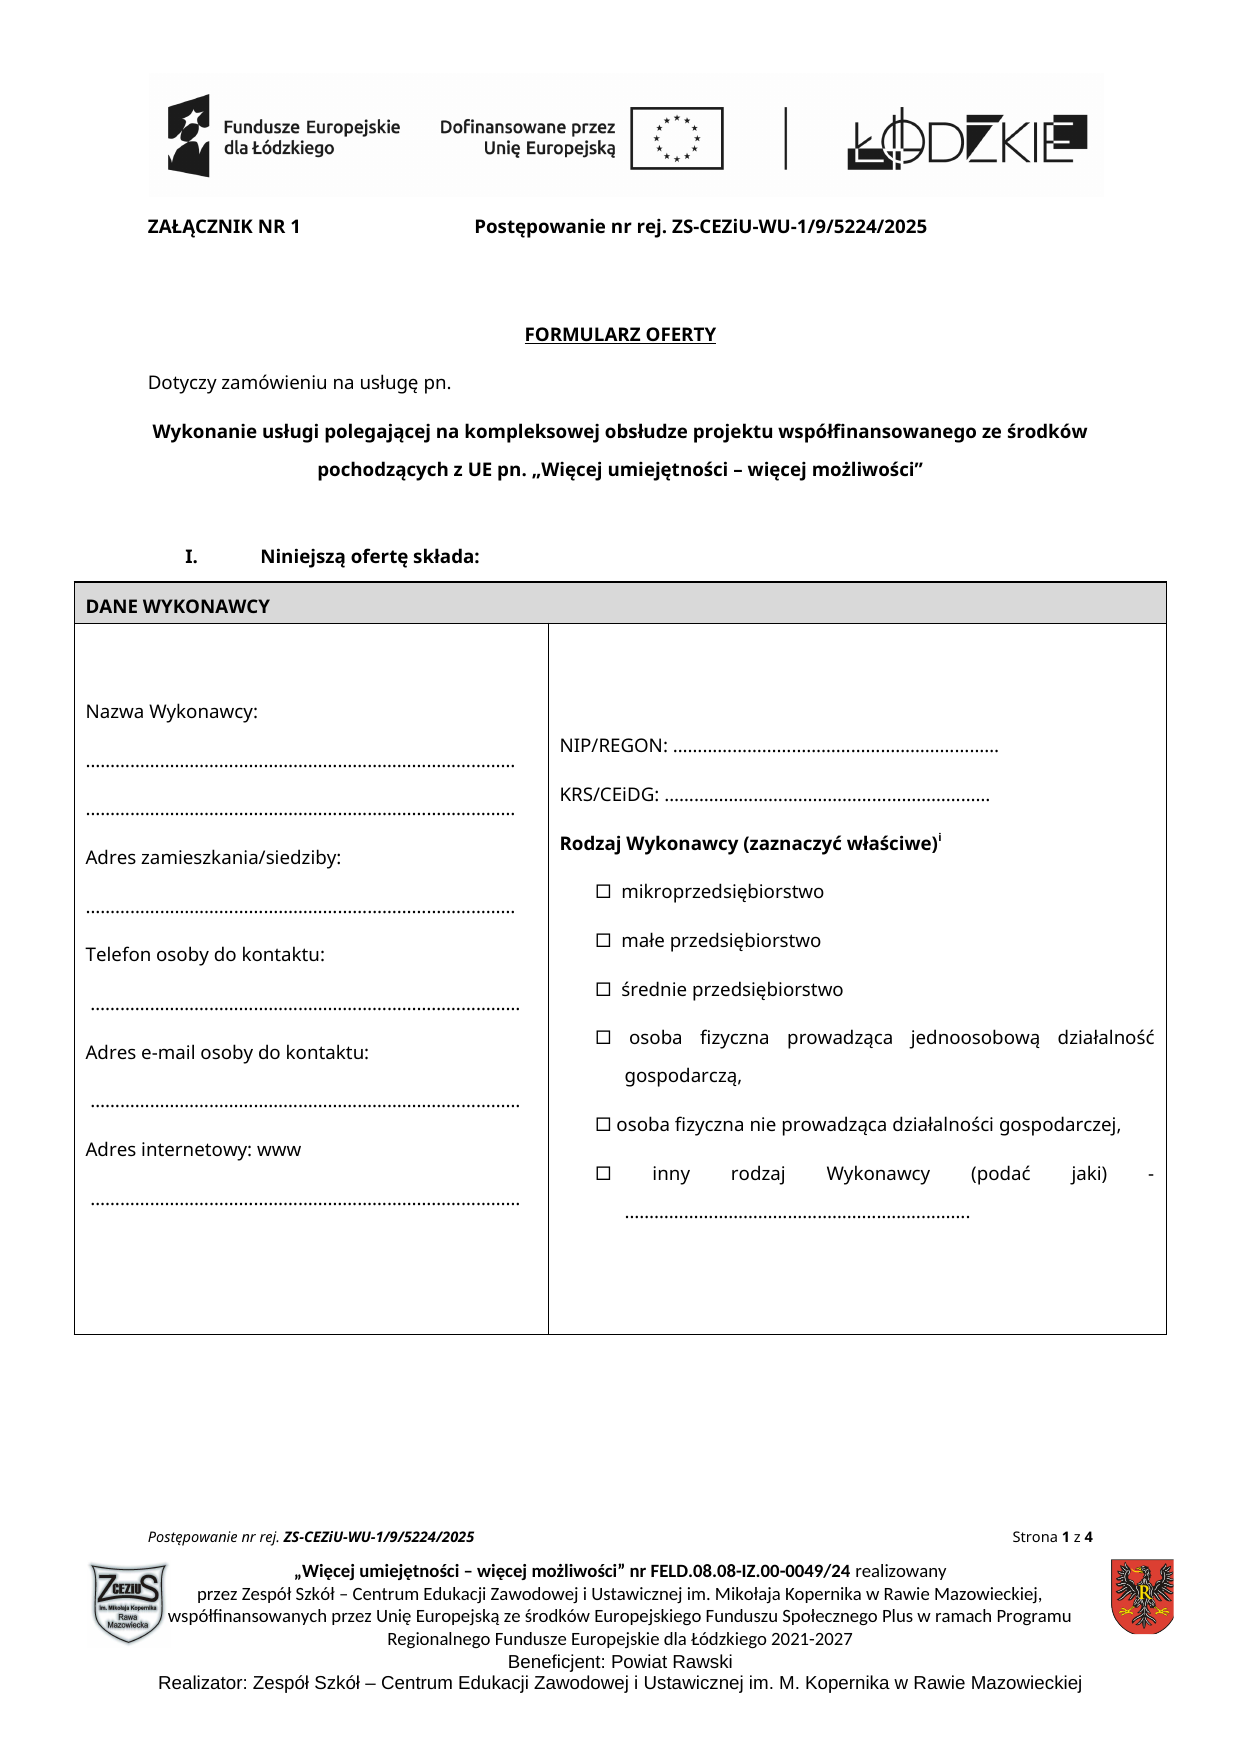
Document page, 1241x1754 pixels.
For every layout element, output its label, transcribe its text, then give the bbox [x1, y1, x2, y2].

picture [147, 73, 1104, 196]
list Niniejszą ofertę składa: [185, 543, 1092, 569]
table_cell Nazwa Wykonawcy: …………………………………………………………………………… …………………………………………………………………………… Adres zamieszkania/siedziby: …………………………………………………………………………… Telefon osoby do kontaktu: …………………………………………………………………………… Adres e-mail osoby do kontaktu: …………………………………………………………………………… Adres internetowy: www …………………………………………………………………………… [75, 624, 548, 1334]
table_header DANE WYKONAWCY [75, 583, 1166, 623]
picture [86, 1560, 171, 1648]
text Dotyczy zamówieniu na usługę pn. [148, 369, 1092, 395]
table_cell NIP/REGON: ………………………………………………………… KRS/CEiDG: ………………………………………………………… Rodzaj Wykonawcy (zaznaczyć właściwe) mikroprzedsiębiorstwo małe przedsiębiorstwo średnie przedsiębiorstwo osoba fizyczna prowadząca jednoosobową działalność gospodarczą, osoba fizyczna nie prowadząca działalności gospodarczej, inny rodzaj Wykonawcy (podać jaki) - ……………………………………………………………. [549, 624, 1166, 1334]
text Wykonanie usługi polegającej na kompleksowej obsłudze projektu współfinansowanego ze środków pochodzących z UE pn. „Więcej umiejętności – więcej możliwości” [148, 418, 1092, 482]
text FORMULARZ OFERTY [148, 321, 1092, 346]
text ZAŁĄCZNIK NR 1 Postępowanie nr rej. ZS-CEZiU-WU-1/9/5224/2025 [148, 196, 1092, 239]
picture [1111, 1559, 1174, 1635]
